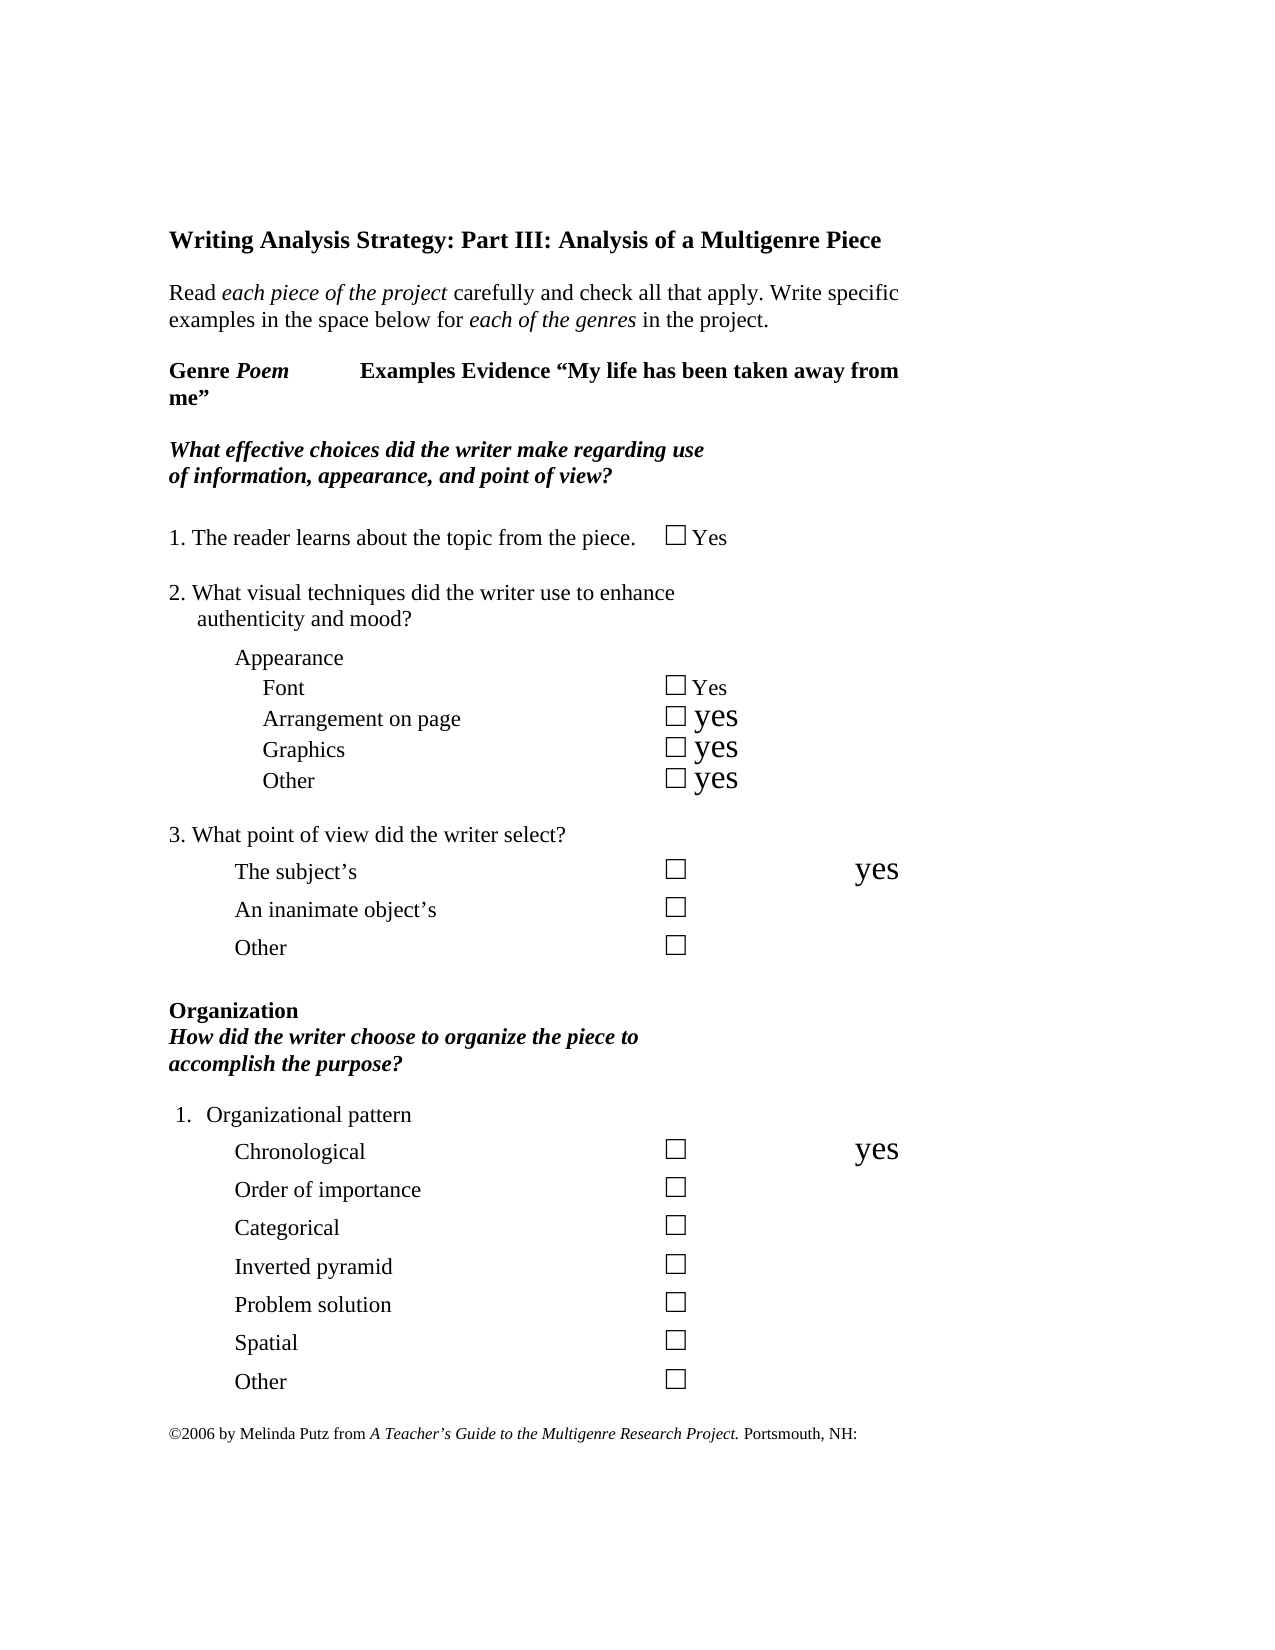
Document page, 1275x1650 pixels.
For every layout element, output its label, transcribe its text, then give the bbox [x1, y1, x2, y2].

text ©2006 by Melinda Putz from A Teacher’s Guide to the Multigenre Research Project. Portsmouth, NH: [169, 1422, 900, 1443]
text 3. What point of view did the writer select? [169, 822, 900, 848]
text Chronological □ yes Order of importance □ Categorical □ Inverted pyramid □ Problem solution □ Spatial □ Other □ [169, 1128, 899, 1396]
text authenticity and mood? [169, 605, 900, 631]
text Genre Poem Examples Evidence “My life has been taken away from me” [169, 357, 900, 410]
text Arrangement on page □ yes [169, 701, 899, 733]
text 1. Organizational pattern [175, 1102, 899, 1128]
text The subject’s □ yes An inanimate object’s □ Other □ [169, 848, 899, 997]
text Other □ yes [169, 764, 899, 795]
text accomplish the purpose? [169, 1050, 900, 1076]
text 2. What visual techniques did the writer use to enhance [169, 579, 900, 605]
text Read each piece of the project carefully and check all that apply. Write specific examples in the space below for each of the genres in the project. [169, 279, 900, 332]
text Graphics □ yes [169, 733, 899, 764]
text of information, appearance, and point of view? [169, 462, 900, 488]
text 1. The reader learns about the topic from the piece. □ Yes [169, 514, 900, 552]
text What effective choices did the writer make regarding use [169, 436, 899, 462]
text Writing Analysis Strategy: Part III: Analysis of a Multigenre Piece [169, 225, 900, 254]
text Organization [169, 997, 900, 1023]
text Font □ Yes [169, 670, 899, 701]
text Appearance [169, 644, 899, 670]
text How did the writer choose to organize the piece to [169, 1023, 899, 1050]
